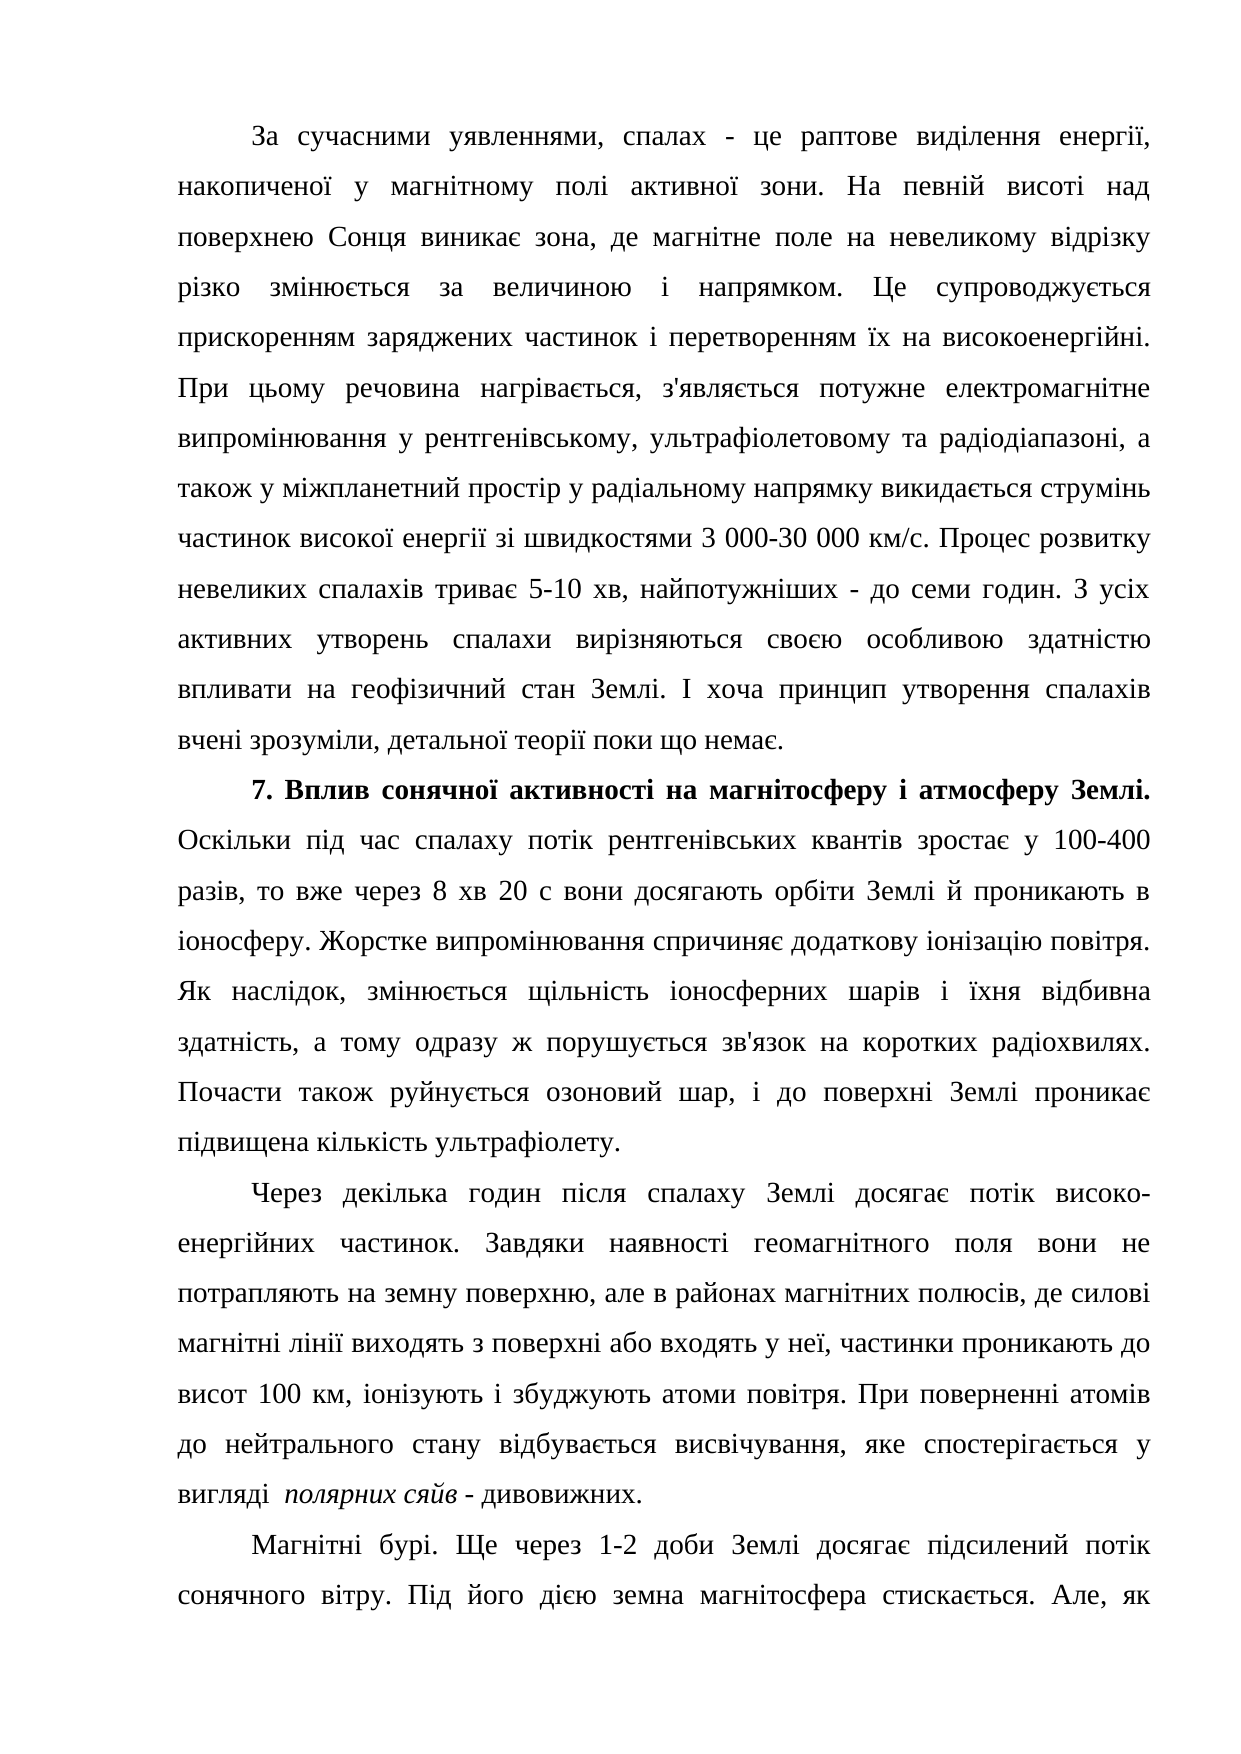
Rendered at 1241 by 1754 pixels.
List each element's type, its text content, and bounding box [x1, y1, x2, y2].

text 7. Вплив сонячної активності на магнітосферу і атмосферу Землі. Оскільки під час спалаху потік рентгенівських квантів зростає у 100-400 разів, то вже через 8 хв 20 с вони досягають орбіти Землі й проникають в іоносферу. Жорстке випромінювання спричиняє додаткову іонізацію повітря. Як наслідок, змінюється щільність іоносферних шарів і їхня відбивна здатність, а тому одразу ж порушується зв'язок на коротких радіохвилях. Почасти також руйнується озоновий шар, і до поверхні Землі проникає підвищена кількість ультрафіолету. [177, 772, 1152, 1158]
text Через декілька годин після спалаху Землі досягає потік високо-енергійних частинок. Завдяки наявності геомагнітного поля вони не потрапляють на земну поверхню, але в районах магнітних полюсів, де силові магнітні лінії виходять з поверхні або входять у неї, частинки проникають до висот , іонізують і збуджують атоми повітря. При поверненні атомів до нейтрального стану відбувається висвічування, яке спостерігається у вигляді полярних сяйв - дивовижних. [177, 1175, 1152, 1510]
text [177, 1527, 1152, 1611]
text За сучасними уявленнями, спалах - це раптове виділення енергії, накопиченої у магнітному полі активної зони. На певній висоті над поверхнею Сонця виникає зона, де магнітне поле на невеликому відрізку різко змінюється за величиною і напрямком. Це супроводжується прискоренням заряджених частинок і перетворенням їх на високоенергійні. При цьому речовина нагрівається, з'являється потужне електромагнітне випромінювання у рентгенівському, ультрафіолетовому та радіодіапазоні, а також у міжпланетний простір у радіальному напрямку викидається струмінь частинок високої енергії зі швидкостями 3 000-30 000 км/с. Процес розвитку невеликих спалахів триває 5-10 хв, найпотужніших - до семи годин. З усіх активних утворень спалахи вирізняються своєю особливою здатністю впливати на геофізичний стан Землі. І хоча принцип утворення спалахів вчені зрозуміли, детальної теорії поки що немає. [177, 118, 1152, 755]
